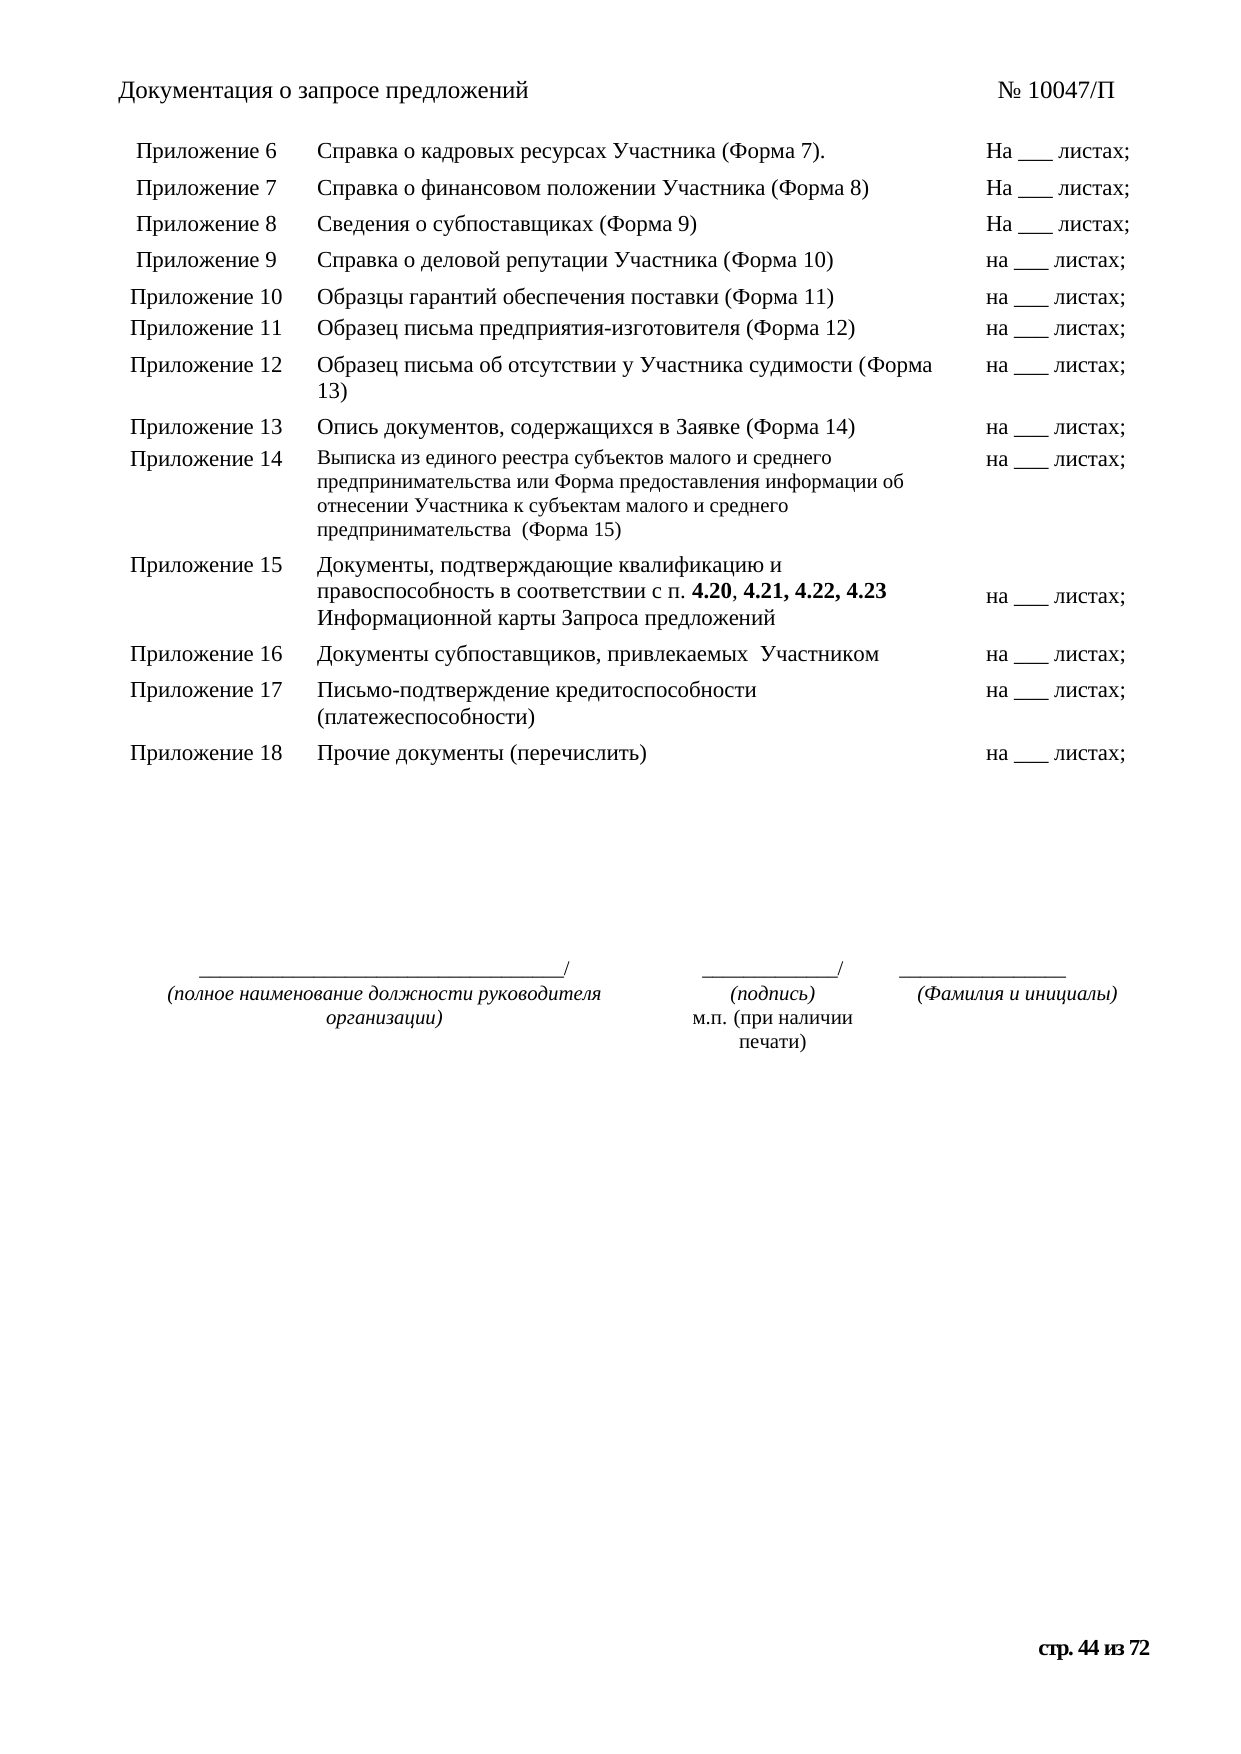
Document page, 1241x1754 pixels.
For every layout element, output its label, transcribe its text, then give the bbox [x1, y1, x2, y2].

table_cell Приложение 6 [107, 133, 306, 169]
table_header ________________ [888, 930, 1146, 980]
table_cell Документы, подтверждающие квалификацию и правоспособность в соответствии с п. 4.20, 4.21, 4.22, 4.23 Информационной карты Запроса предложений [306, 546, 974, 635]
table_cell Прочие документы (перечислить) [306, 734, 974, 770]
table_cell Опись документов, содержащихся в Заявке (Форма 14) Выписка из единого реестра субъектов малого и среднего предпринимательства или Форма предоставления информации об отнесении Участника к субъектам малого и среднего предпринимательства (Форма 15) [306, 408, 974, 546]
table_cell Приложение 9 [107, 242, 306, 278]
table_cell на ___ листах; [975, 635, 1152, 671]
table_cell На ___ листах; [975, 169, 1152, 205]
table_cell (полное наименование должности руководителя организации) [122, 981, 657, 1053]
table_cell на ___ листах; [975, 242, 1152, 278]
table_cell Приложение 16 [107, 635, 306, 671]
table_cell Образец письма об отсутствии у Участника судимости (Форма 13) [306, 346, 974, 408]
table_cell Приложение 13 Приложение 14 [107, 408, 306, 546]
table_cell на ___ листах; [975, 546, 1152, 635]
table_cell Документы субпоставщиков, привлекаемых Участником [306, 635, 974, 671]
table_cell Письмо-подтверждение кредитоспособности (платежеспособности) [306, 671, 974, 734]
table_cell На ___ листах; [975, 133, 1152, 169]
table_header _____________/ [658, 930, 887, 980]
table_cell на ___ листах; на ___ листах; [975, 408, 1152, 546]
table_cell Приложение 12 [107, 346, 306, 408]
table_cell на ___ листах; [975, 671, 1152, 734]
table_cell Справка о финансовом положении Участника (Форма 8) [306, 169, 974, 205]
table_cell на ___ листах; на ___ листах; [975, 278, 1152, 346]
table_cell Приложение 18 [107, 734, 306, 770]
table_cell на ___ листах; [975, 346, 1152, 408]
table_cell на ___ листах; [975, 734, 1152, 770]
table_cell Сведения о субпоставщиках (Форма 9) [306, 205, 974, 242]
table_cell (Фамилия и инициалы) [888, 981, 1146, 1053]
table_cell Приложение 17 [107, 671, 306, 734]
table_cell Справка о деловой репутации Участника (Форма 10) [306, 242, 974, 278]
table_header ___________________________________/ [122, 930, 657, 980]
table_cell Приложение 15 [107, 546, 306, 635]
table_cell (подпись) м.п. (при наличии печати) [658, 981, 887, 1053]
table_cell Образцы гарантий обеспечения поставки (Форма 11) Образец письма предприятия-изготовителя (Форма 12) [306, 278, 974, 346]
table_cell На ___ листах; [975, 205, 1152, 242]
table_cell Приложение 8 [107, 205, 306, 242]
table_cell Приложение 7 [107, 169, 306, 205]
table_cell Справка о кадровых ресурсах Участника (Форма 7). [306, 133, 974, 169]
table_cell Приложение 10 Приложение 11 [107, 278, 306, 346]
